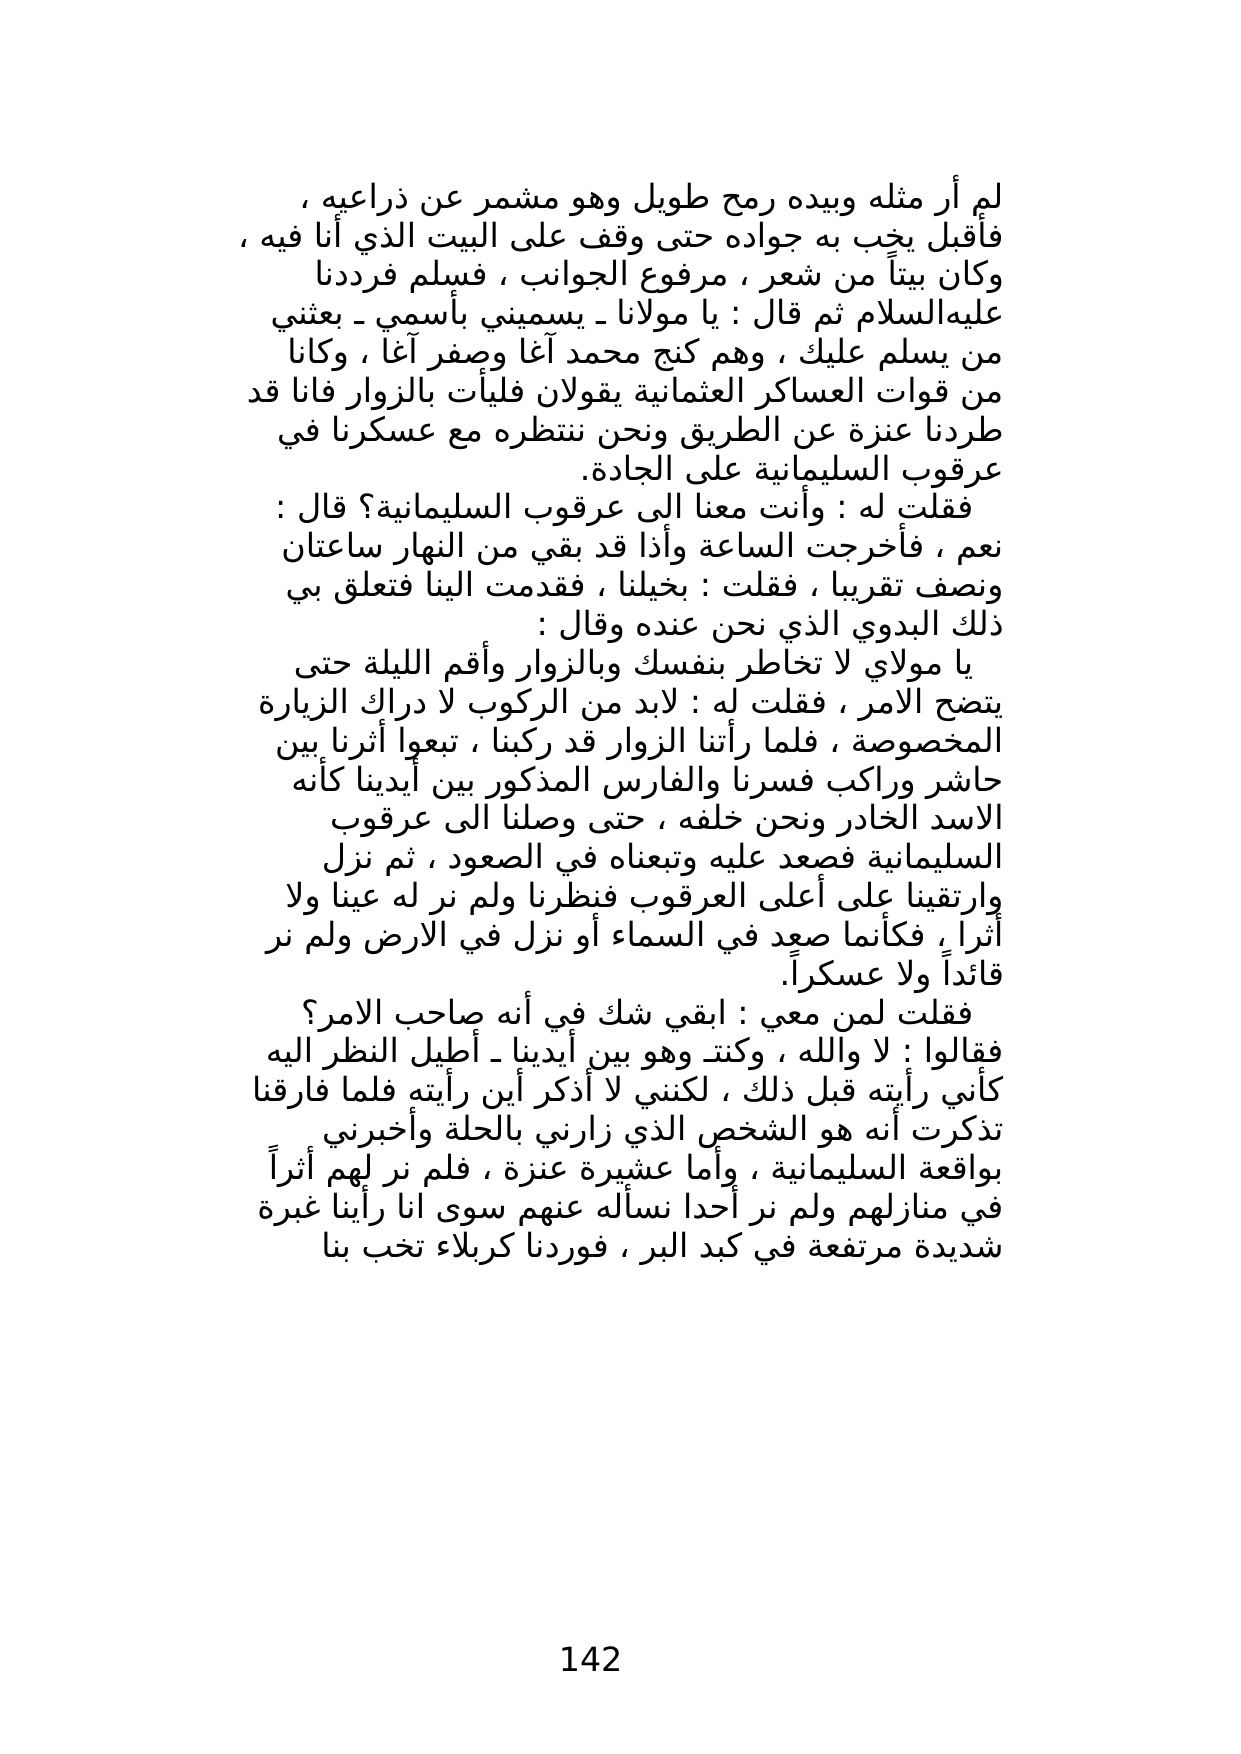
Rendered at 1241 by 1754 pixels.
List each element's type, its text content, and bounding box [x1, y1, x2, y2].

text فقلت له : وأنت معنا الى عرقوب السليمانية؟ قال : نعم ، فأخرجت الساعة وأذا قد بقي من النهار ساعتان ونصف تقريبا ، فقلت : بخيلنا ، فقدمت الينا فتعلق بي ذلك البدوي الذي نحن عنده وقال : [236, 488, 1004, 643]
text فقلت لمن معي : ابقي شك في أنه صاحب الامر؟ فقالوا : لا والله ، وكنتـ وهو بين أيدينا ـ أطيل النظر اليه كأني رأيته قبل ذلك ، لكنني لا أذكر أين رأيته فلما فارقنا تذكرت أنه هو الشخص الذي زارني بالحلة وأخبرني بواقعة السليمانية ، وأما عشيرة عنزة ، فلم نر لهم أثراً في منازلهم ولم نر أحدا نسأله عنهم سوى انا رأينا غبرة شديدة مرتفعة في كبد البر ، فوردنا كربلاء تخب بنا [236, 993, 1004, 1265]
text يا مولاي لا تخاطر بنفسك وبالزوار وأقم الليلة حتى يتضح الامر ، فقلت له : لابد من الركوب لا دراك الزيارة المخصوصة ، فلما رأتنا الزوار قد ركبنا ، تبعوا أثرنا بين حاشر وراكب فسرنا والفارس المذكور بين أيدينا كأنه الاسد الخادر ونحن خلفه ، حتى وصلنا الى عرقوب السليمانية فصعد عليه وتبعناه في الصعود ، ثم نزل وارتقينا على أعلى العرقوب فنظرنا ولم نر له عينا ولا أثرا ، فكأنما صعد في السماء أو نزل في الارض ولم نر قائداً ولا عسكراً. [236, 643, 1004, 993]
text لم أر مثله وبيده رمح طويل وهو مشمر عن ذراعيه ، فأقبل يخب به جواده حتى وقف على البيت الذي أنا فيه ، وكان بيتاً من شعر ، مرفوع الجوانب ، فسلم فرددنا عليه‌السلام ثم قال : يا مولانا ـ يسميني بأسمي ـ بعثني من يسلم عليك ، وهم كنج محمد آغا وصفر آغا ، وكانا من قوات العساكر العثمانية يقولان فليأت بالزوار فانا قد طردنا عنزة عن الطريق ونحن ننتظره مع عسكرنا في عرقوب السليمانية على الجادة. [236, 177, 1004, 488]
